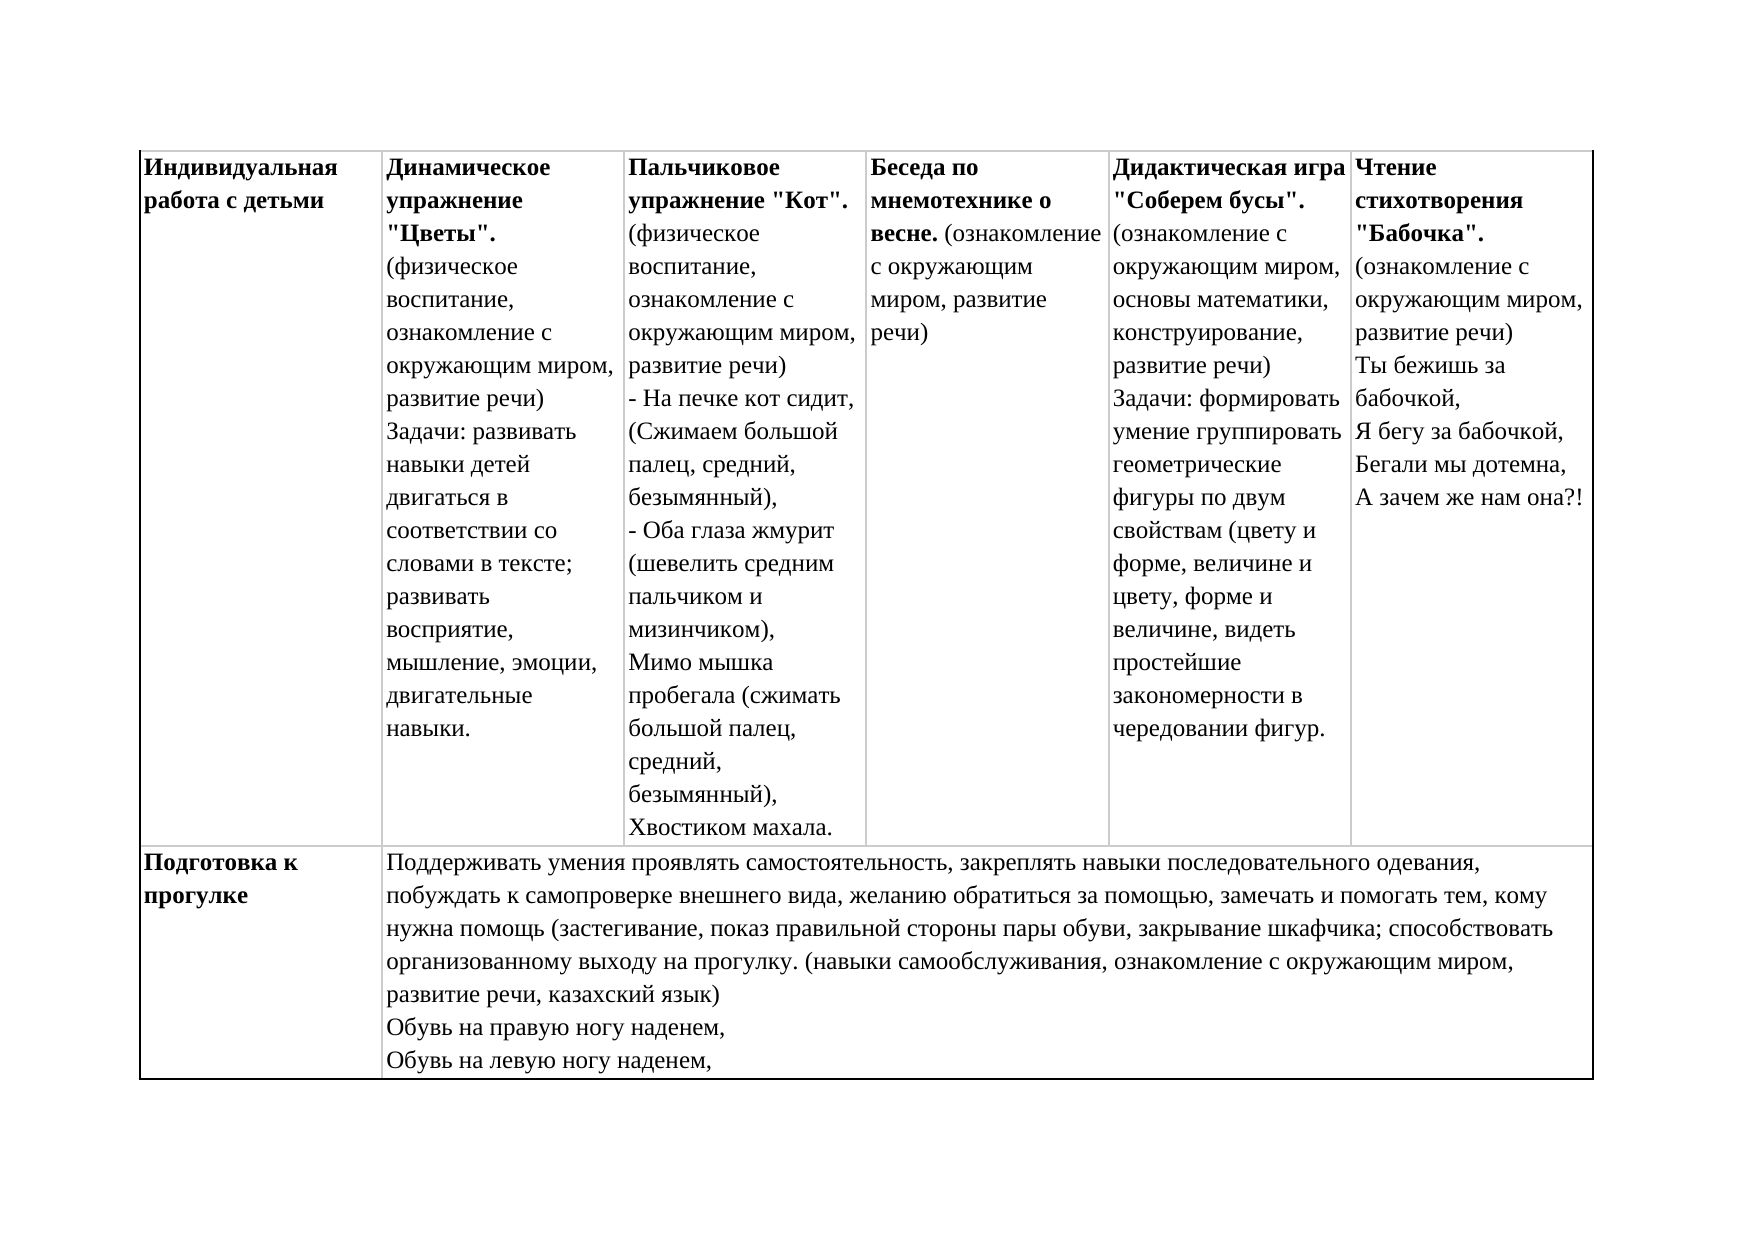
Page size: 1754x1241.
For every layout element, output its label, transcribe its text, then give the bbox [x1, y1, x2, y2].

table_cell Динамическое упражнение "Цветы". (физическое воспитание, ознакомление с окружающим миром, развитие речи) Задачи: развивать навыки детей двигаться в соответствии со словами в тексте; развивать восприятие, мышление, эмоции, двигательные навыки. [383, 152, 623, 845]
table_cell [383, 847, 1592, 1078]
table_cell Чтение стихотворения "Бабочка". (ознакомление с окружающим миром, развитие речи) Ты бежишь за бабочкой, Я бегу за бабочкой, Бегали мы дотемна, А зачем же нам она?! [1352, 152, 1592, 845]
table_cell Дидактическая игра "Соберем бусы". (ознакомление с окружающим миром, основы математики, конструирование, развитие речи) Задачи: формировать умение группировать геометрические фигуры по двум свойствам (цвету и форме, величине и цвету, форме и величине, видеть простейшие закономерности в чередовании фигур. [1110, 152, 1350, 845]
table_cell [141, 847, 381, 1078]
table_cell Индивидуальная работа с детьми [141, 152, 381, 845]
table_cell Пальчиковое упражнение "Кот". (физическое воспитание, ознакомление с окружающим миром, развитие речи) - На печке кот сидит, (Сжимаем большой палец, средний, безымянный), - Оба глаза жмурит (шевелить средним пальчиком и мизинчиком), Мимо мышка пробегала (сжимать большой палец, средний, безымянный), Хвостиком махала. [625, 152, 865, 845]
table_cell Беседа по мнемотехнике о весне. (ознакомление с окружающим миром, развитие речи) [867, 152, 1108, 845]
